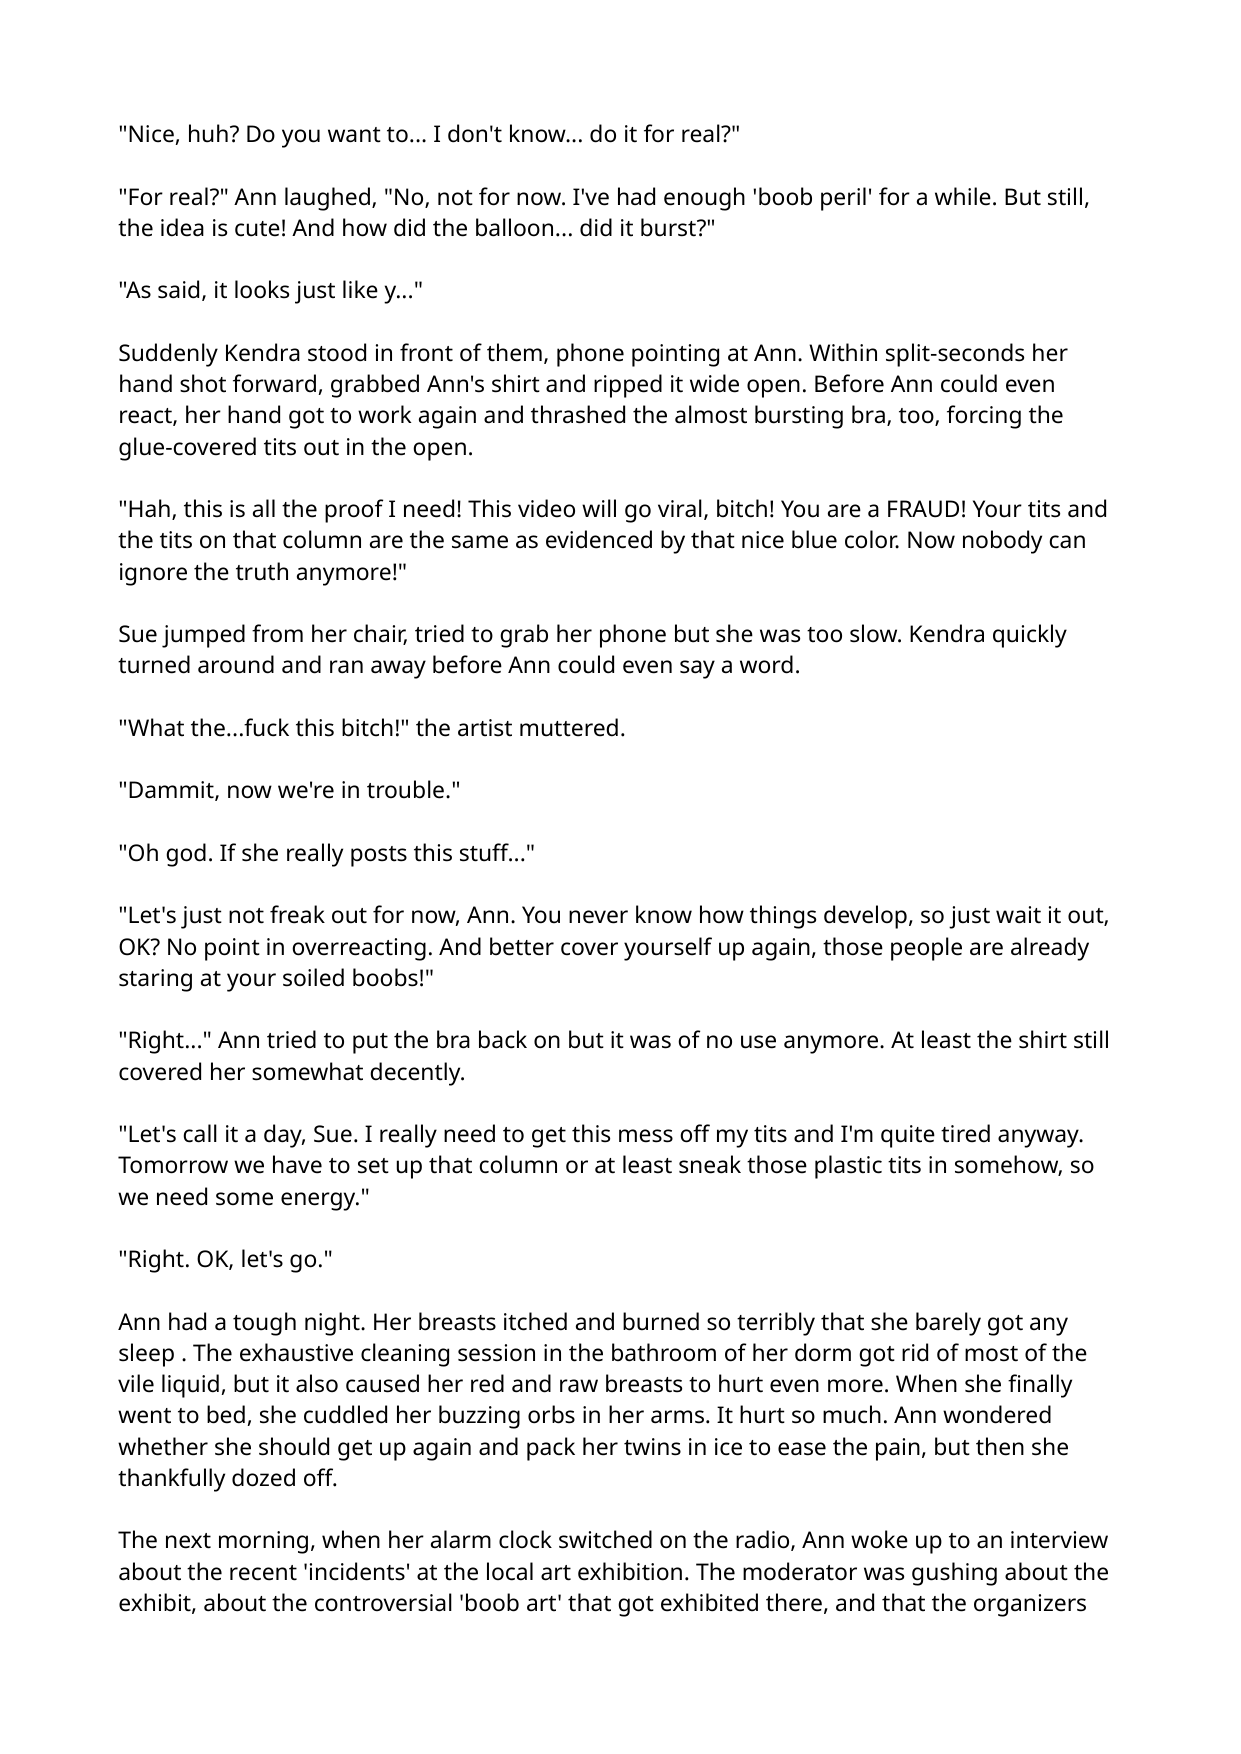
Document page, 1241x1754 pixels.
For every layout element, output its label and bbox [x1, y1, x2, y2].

text [118, 118, 1122, 1618]
